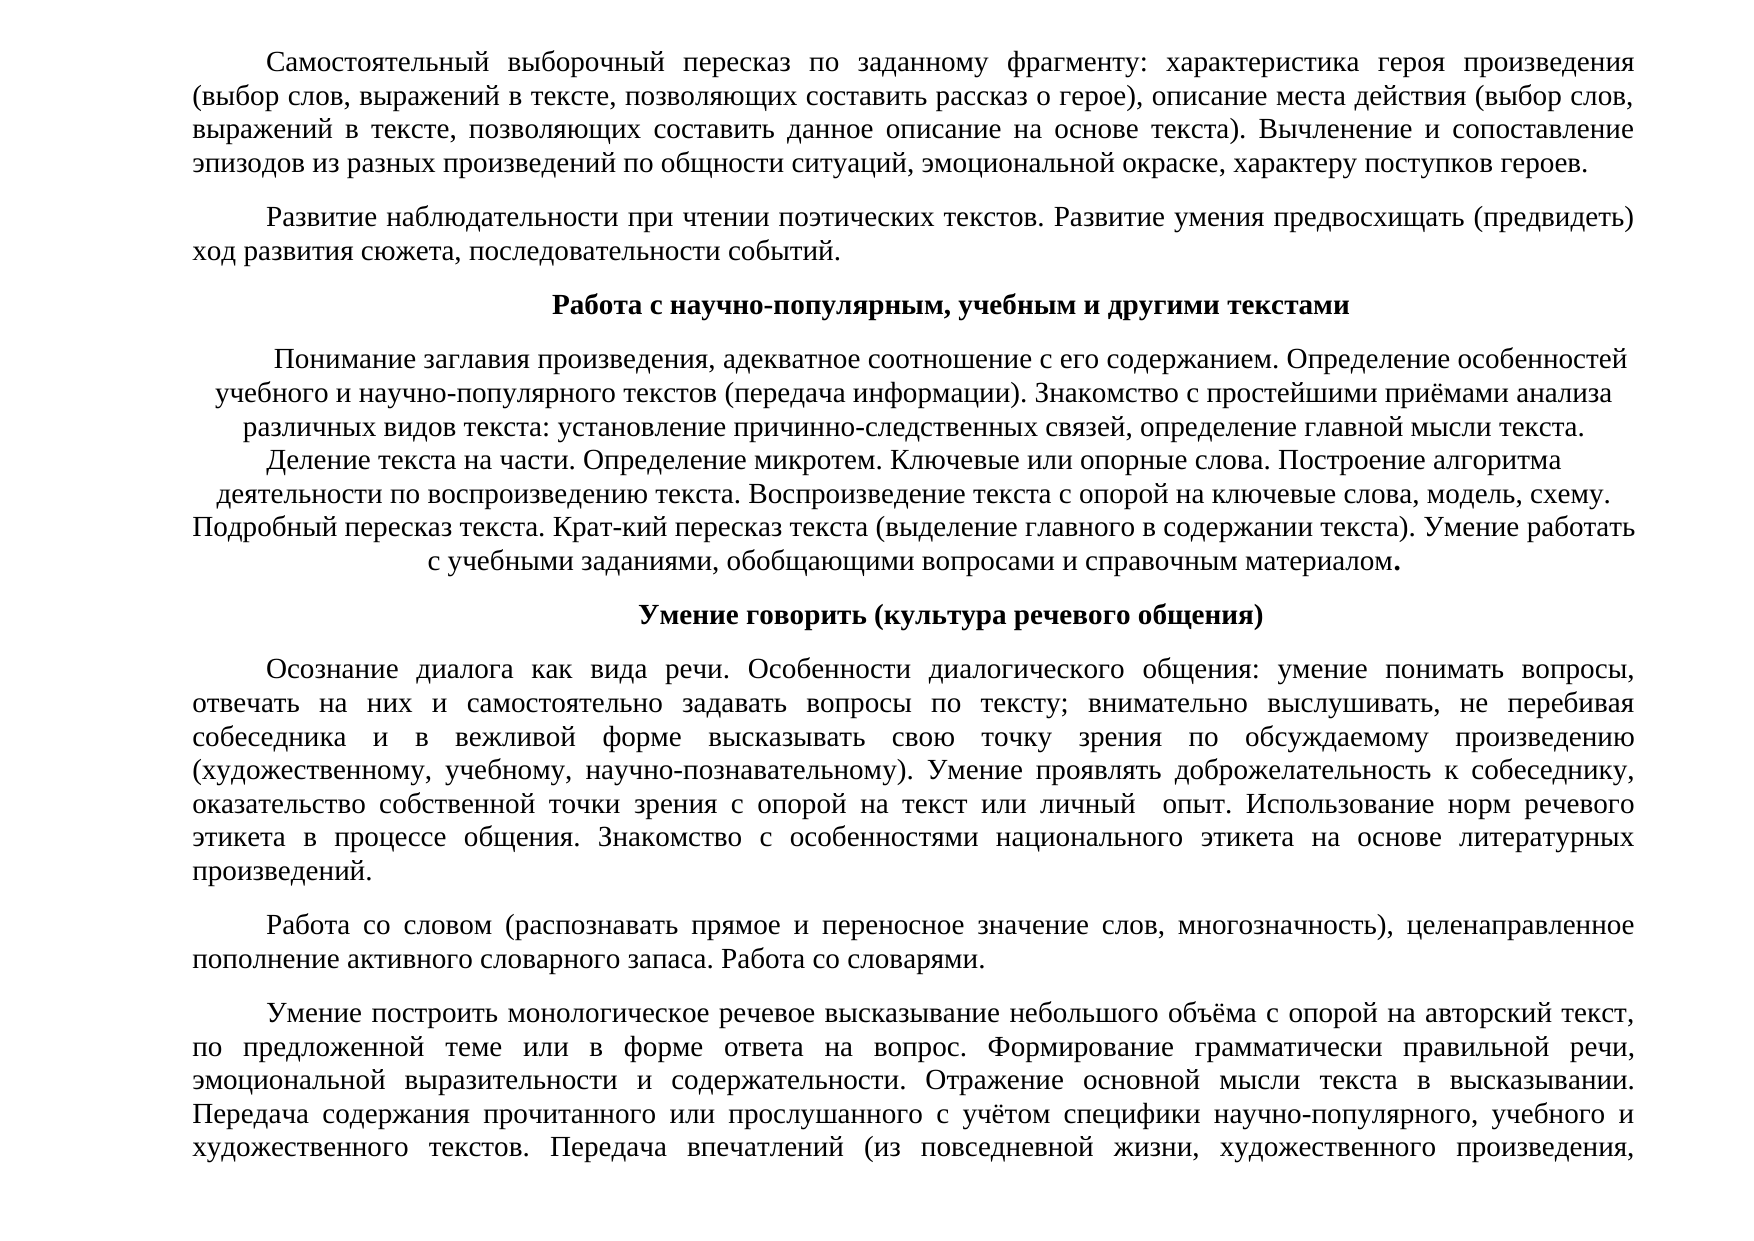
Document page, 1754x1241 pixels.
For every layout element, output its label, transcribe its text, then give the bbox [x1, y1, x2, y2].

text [192, 995, 1636, 1163]
text Работа со словом (распознавать прямое и переносное значение слов, многозначность), целенаправленное пополнение активного словарного запаса. Работа со словарями. [192, 907, 1636, 974]
text Работа с научно-популярным, учебным и другими текстами [192, 287, 1636, 321]
text Понимание заглавия произведения, адекватное соотношение с его содержанием. Определение особенностей учебного и научно-популярного текстов (передача информации). Знакомство с простейшими приёмами анализа различных видов текста: установление причинно-следственных связей, определение главной мысли текста. Деление текста на части. Определение микротем. Ключевые или опорные слова. Построение алгоритма деятельности по воспроизведению текста. Воспроизведение текста с опорой на ключевые слова, модель, схему. Подробный пересказ текста. Крат-кий пересказ текста (выделение главного в содержании текста). Умение работать с учебными заданиями, обобщающими вопросами и справочным материалом. [192, 342, 1636, 576]
text Осознание диалога как вида речи. Особенности диалогического общения: умение понимать вопросы, отвечать на них и самостоятельно задавать вопросы по тексту; внимательно выслушивать, не перебивая собеседника и в вежливой форме высказывать свою точку зрения по обсуждаемому произведению (художественному, учебному, научно-познавательному). Умение проявлять доброжелательность к собеседнику, оказательство собственной точки зрения с опорой на текст или личный опыт. Использование норм речевого этикета в процессе общения. Знакомство с особенностями национального этикета на основе литературных произведений. [192, 652, 1636, 886]
text Самостоятельный выборочный пересказ по заданному фрагменту: характеристика героя произведения (выбор слов, выражений в тексте, позволяющих составить рассказ о герое), описание места действия (выбор слов, выражений в тексте, позволяющих составить данное описание на основе текста). Вычленение и сопоставление эпизодов из разных произведений по общности ситуаций, эмоциональной окраске, характеру поступков героев. [192, 44, 1636, 178]
text Умение говорить (культура речевого общения) [192, 597, 1636, 631]
text Развитие наблюдательности при чтении поэтических текстов. Развитие умения предвосхищать (предвидеть) ход развития сюжета, последовательности событий. [192, 199, 1636, 266]
